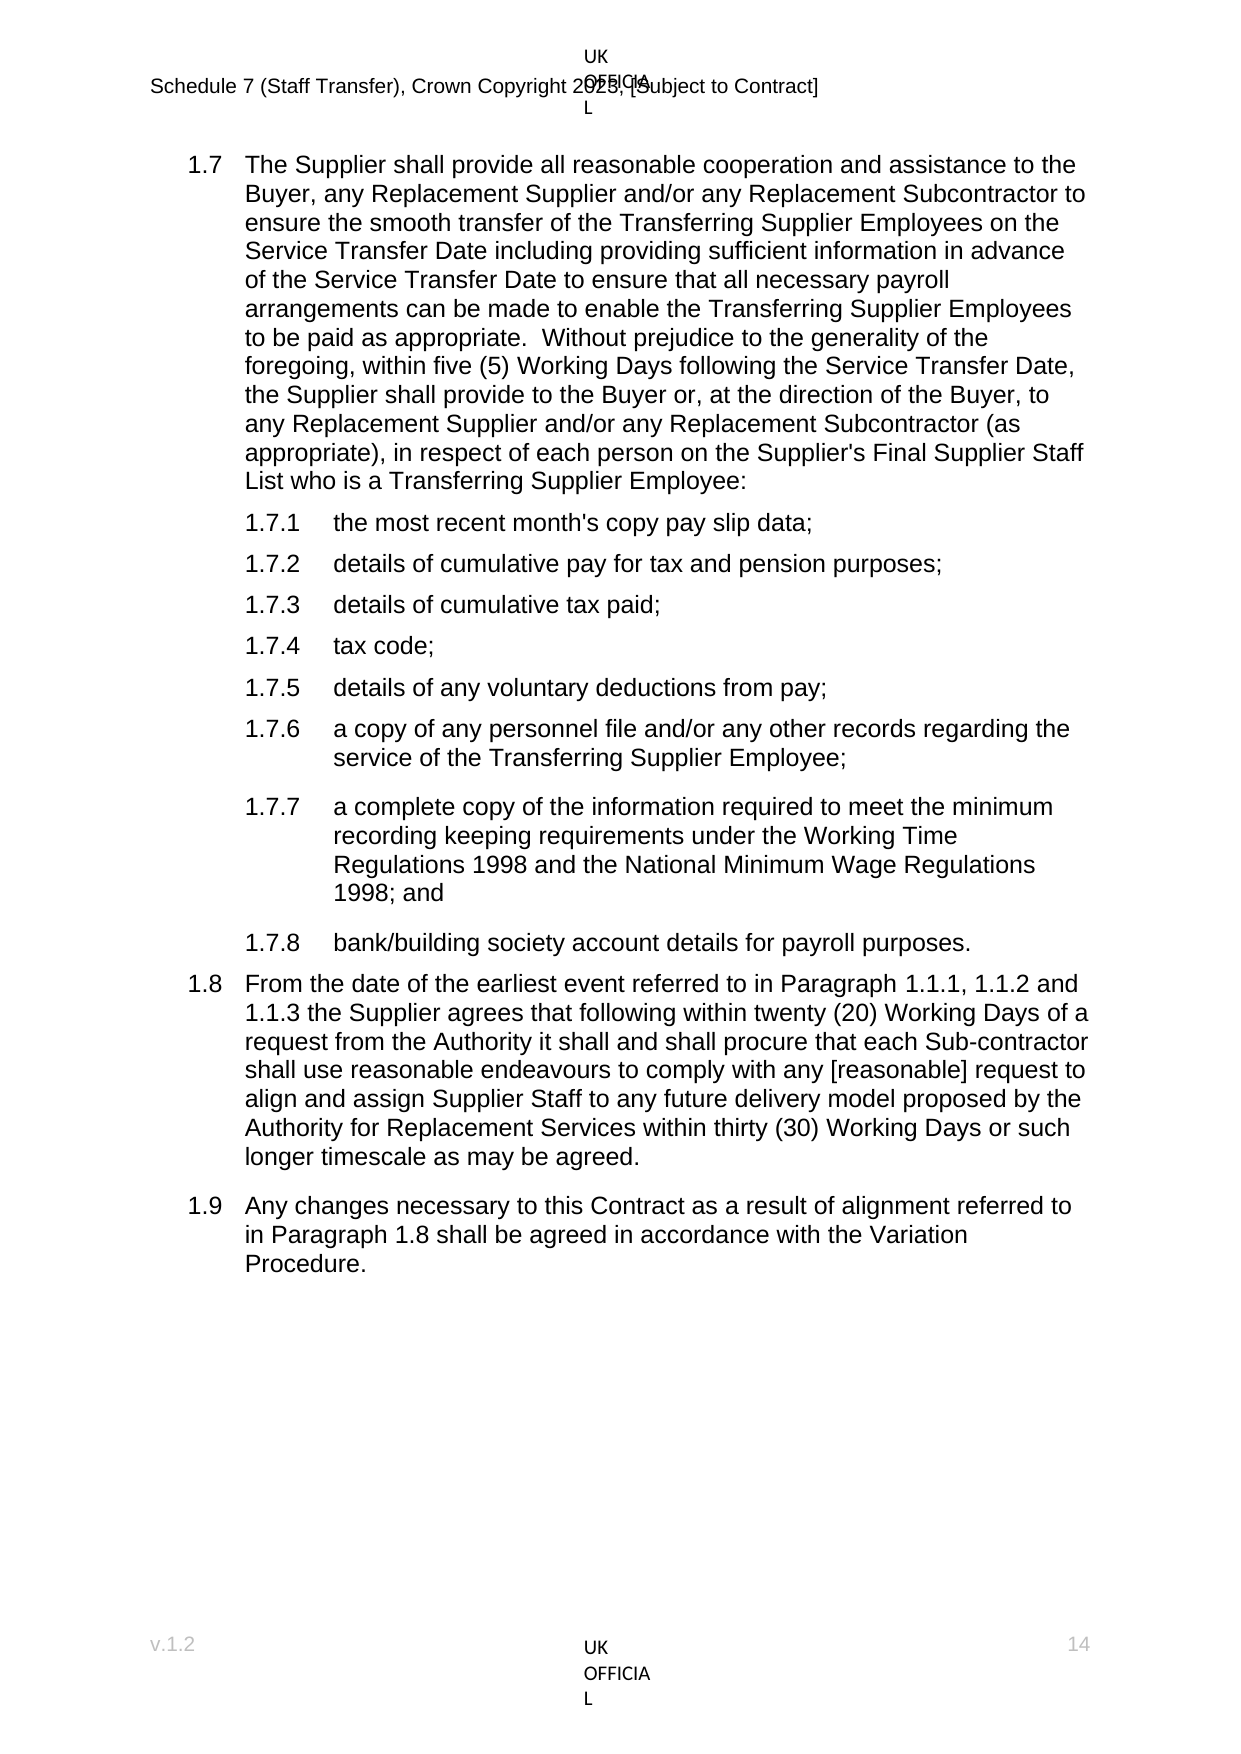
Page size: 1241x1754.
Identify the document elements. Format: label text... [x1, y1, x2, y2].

list a copy of any personnel file and/or any other records regarding the service of the Transferring Supplier Employee; [244, 714, 1090, 771]
list tax code; [244, 631, 1090, 660]
list bank/building society account details for payroll purposes. [244, 928, 1090, 957]
list details of cumulative tax paid; [244, 590, 1090, 619]
list details of cumulative pay for tax and pension purposes; [244, 549, 1090, 577]
list From the date of the earliest event referred to in Paragraph 1.1.1, 1.1.2 and 1.1.3 the Supplier agrees that following within twenty (20) Working Days of a request from the Authority it shall and shall procure that each Sub-contractor shall use reasonable endeavours to comply with any [reasonable] request to align and assign Supplier Staff to any future delivery model proposed by the Authority for Replacement Services within thirty (30) Working Days or such longer timescale as may be agreed. [187, 969, 1090, 1170]
list the most recent month's copy pay slip data; [244, 507, 1090, 536]
list details of any voluntary deductions from pay; [244, 672, 1090, 701]
list The Supplier shall provide all reasonable cooperation and assistance to the Buyer, any Replacement Supplier and/or any Replacement Subcontractor to ensure the smooth transfer of the Transferring Supplier Employees on the Service Transfer Date including providing sufficient information in advance of the Service Transfer Date to ensure that all necessary payroll arrangements can be made to enable the Transferring Supplier Employees to be paid as appropriate. Without prejudice to the generality of the foregoing, within five (5) Working Days following the Service Transfer Date, the Supplier shall provide to the Buyer or, at the direction of the Buyer, to any Replacement Supplier and/or any Replacement Subcontractor (as appropriate), in respect of each person on the Supplier's Final Supplier Staff List who is a Transferring Supplier Employee: [187, 150, 1090, 495]
list Any changes necessary to this Contract as a result of alignment referred to in Paragraph 1.8 shall be agreed in accordance with the Variation Procedure. [187, 1191, 1090, 1277]
list a complete copy of the information required to meet the minimum recording keeping requirements under the Working Time Regulations 1998 and the National Minimum Wage Regulations 1998; and [244, 792, 1090, 907]
